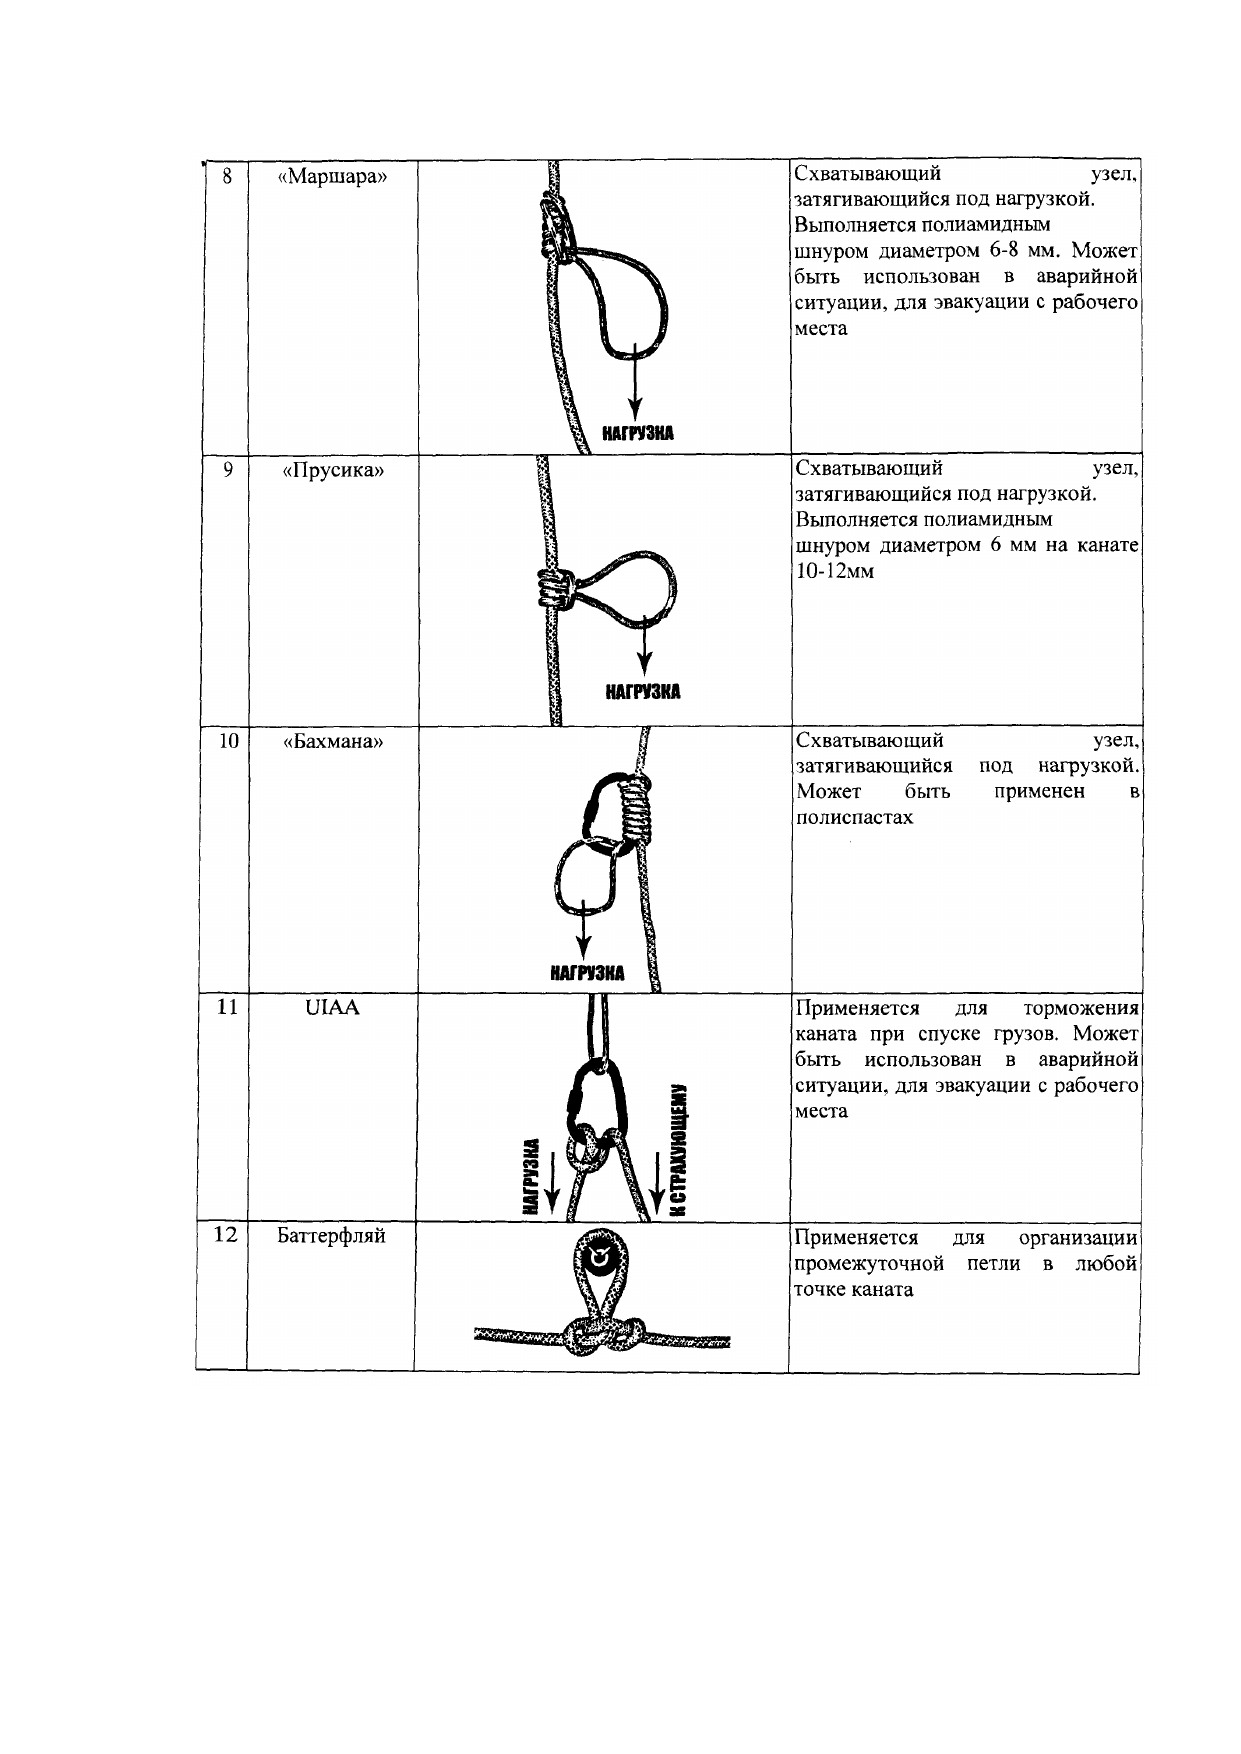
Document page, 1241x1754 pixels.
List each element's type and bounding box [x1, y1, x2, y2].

picture [189, 150, 1159, 1389]
